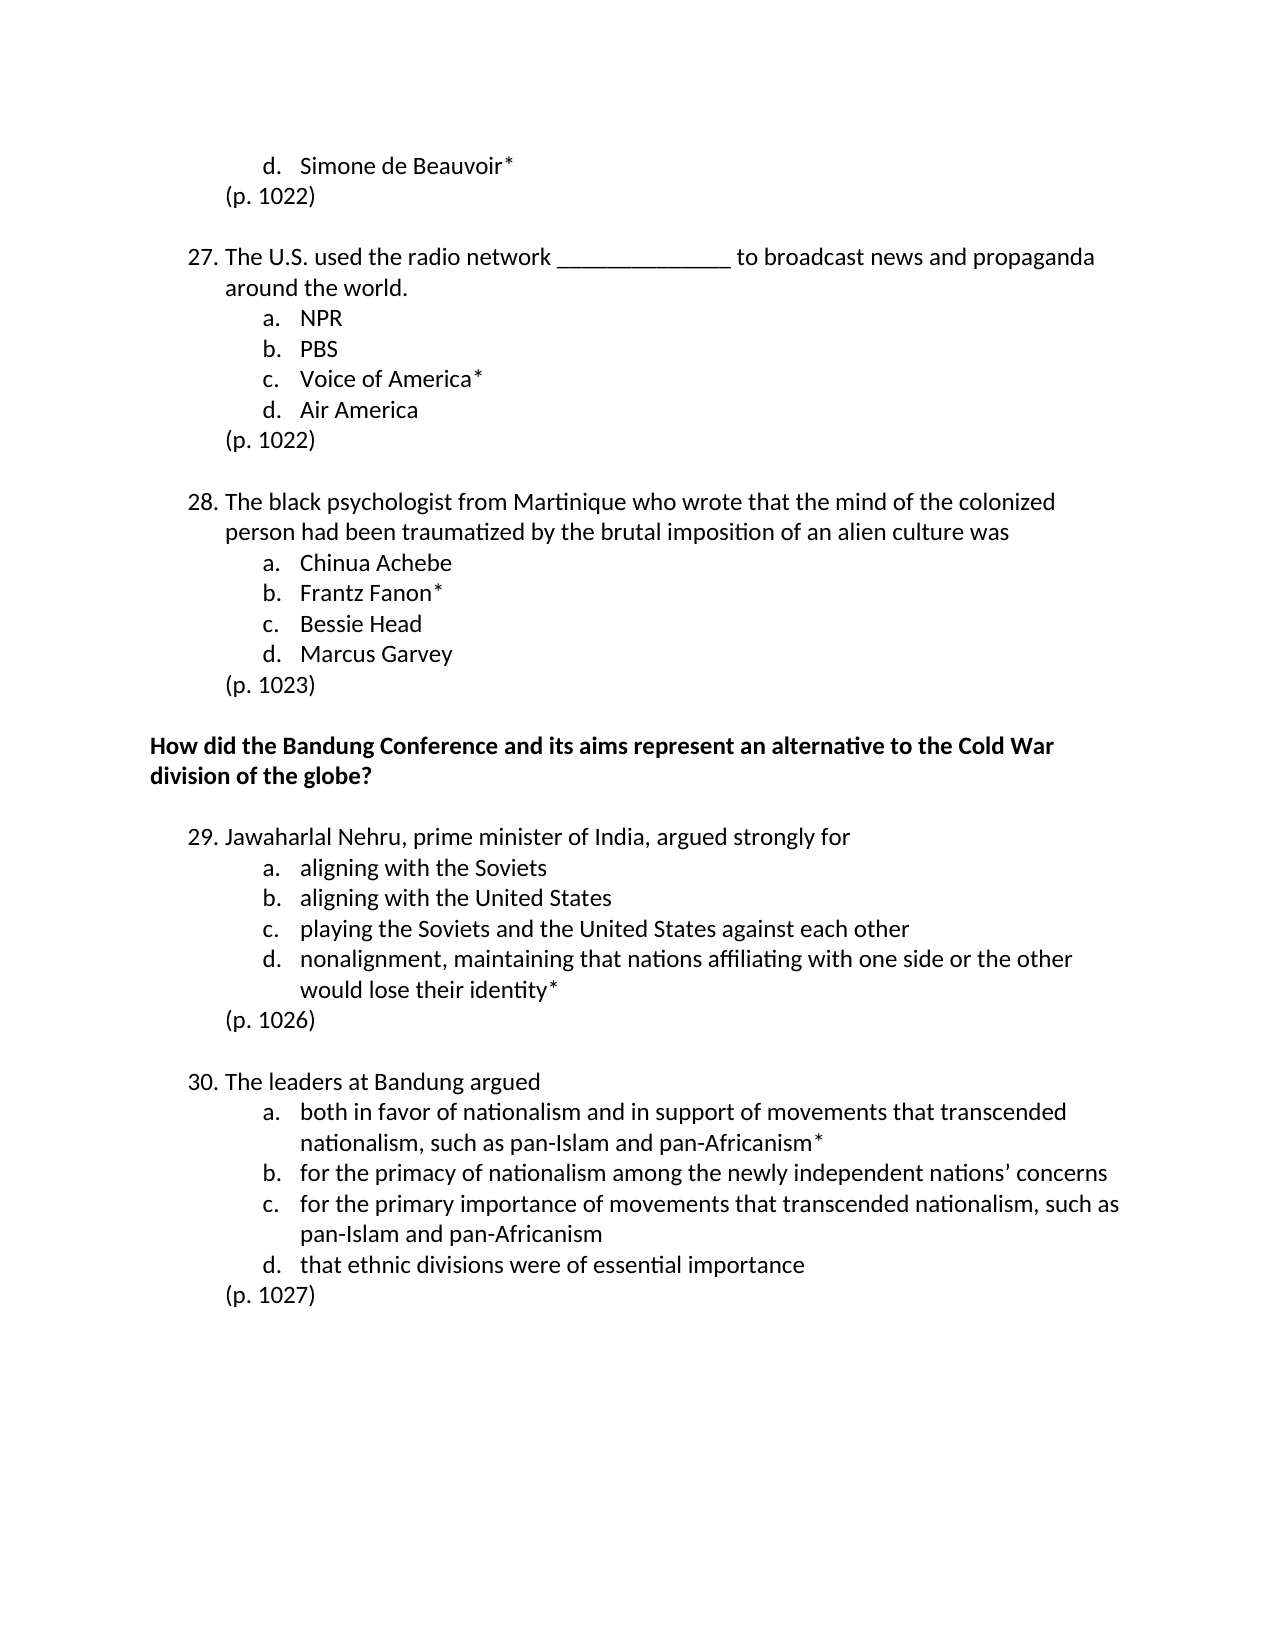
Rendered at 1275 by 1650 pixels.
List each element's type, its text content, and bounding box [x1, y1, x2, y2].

list Jawaharlal Nehru, prime minister of India, argued strongly for [187, 821, 1125, 852]
text How did the Bandung Conference and its aims represent an alternative to the Cold War division of the globe? [150, 730, 1125, 791]
text (p. 1022) [225, 425, 1125, 455]
list nonalignment, maintaining that nations affiliating with one side or the other would lose their identity* [262, 943, 1125, 1004]
list Voice of America* [262, 364, 1125, 394]
list Frantz Fanon* [262, 577, 1125, 608]
list The black psychologist from Martinique who wrote that the mind of the colonized person had been traumatized by the brutal imposition of an alien culture was [187, 486, 1125, 547]
list that ethnic divisions were of essential importance [262, 1249, 1125, 1279]
list for the primary importance of movements that transcended nationalism, such as pan-Islam and pan-Africanism [262, 1188, 1125, 1249]
text (p. 1023) [225, 669, 1125, 699]
list PBS [262, 333, 1125, 364]
list Marcus Garvey [262, 638, 1125, 669]
list The U.S. used the radio network ______________ to broadcast news and propaganda around the world. [187, 242, 1125, 303]
text (p. 1022) [225, 181, 1125, 211]
list The leaders at Bandung argued [187, 1066, 1125, 1096]
text (p. 1027) [225, 1279, 1125, 1310]
list Chinua Achebe [262, 547, 1125, 577]
list playing the Soviets and the United States against each other [262, 913, 1125, 943]
list Air America [262, 394, 1125, 425]
list Simone de Beauvoir* [262, 150, 1125, 181]
list for the primacy of nationalism among the newly independent nations’ concerns [262, 1157, 1125, 1188]
list NPR [262, 303, 1125, 333]
list both in favor of nationalism and in support of movements that transcended nationalism, such as pan-Islam and pan-Africanism* [262, 1096, 1125, 1157]
text (p. 1026) [225, 1004, 1125, 1035]
list Bessie Head [262, 608, 1125, 638]
list aligning with the Soviets [262, 852, 1125, 882]
list aligning with the United States [262, 882, 1125, 913]
